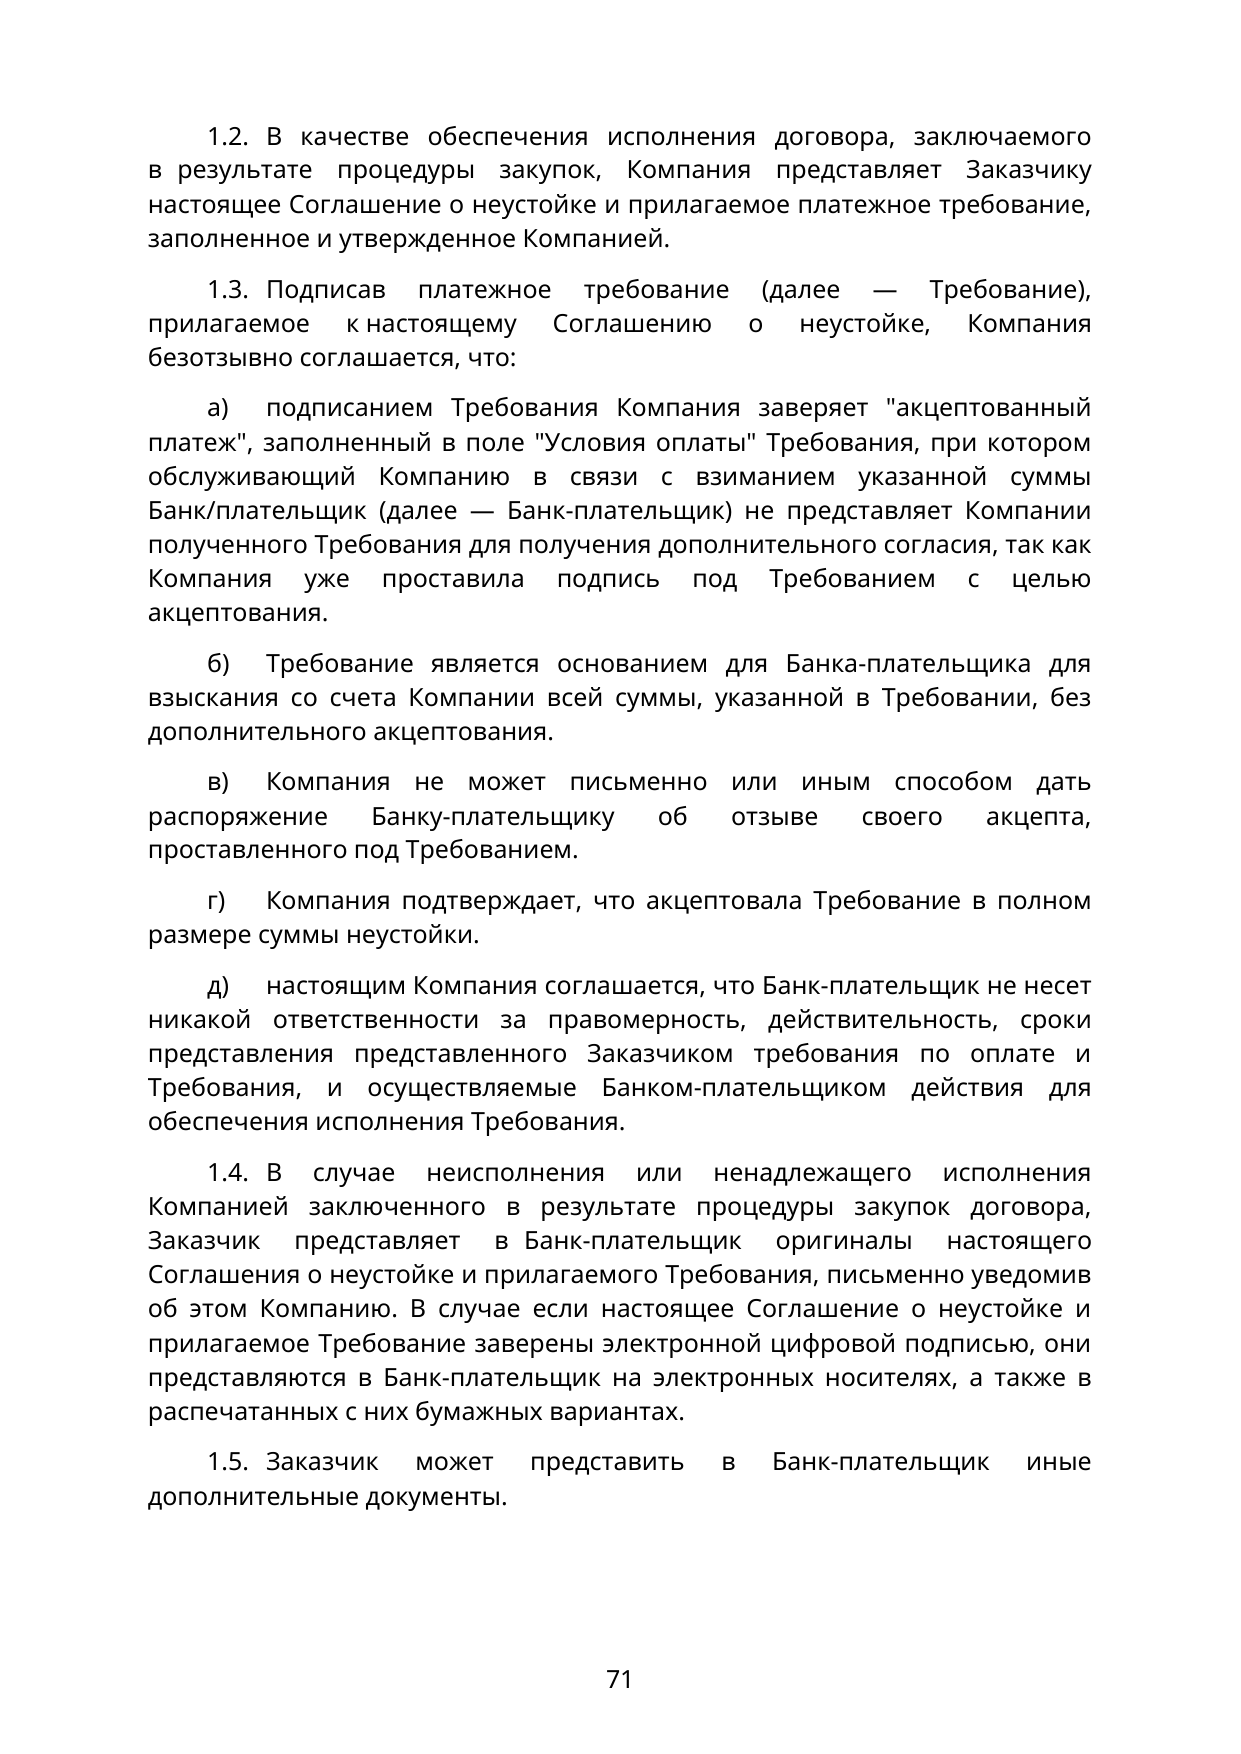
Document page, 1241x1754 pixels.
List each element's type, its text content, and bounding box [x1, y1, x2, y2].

text 1.3. Подписав платежное требование (далее — Требование), прилагаемое к настоящему Соглашению о неустойке, Компания безотзывно соглашается, что: [148, 271, 1092, 373]
text 1.4. В случае неисполнения или ненадлежащего исполнения Компанией заключенного в результате процедуры закупок договора, Заказчик представляет в Банк-плательщик оригиналы настоящего Соглашения о неустойке и прилагаемого Требования, письменно уведомив об этом Компанию. В случае если настоящее Соглашение о неустойке и прилагаемое Требование заверены электронной цифровой подписью, они представляются в Банк-плательщик на электронных носителях, а также в распечатанных с них бумажных вариантах. [148, 1155, 1092, 1427]
text г) Компания подтверждает, что акцептовала Требование в полном размере суммы неустойки. [148, 883, 1092, 951]
text 1.2. В качестве обеспечения исполнения договора, заключаемого в результате процедуры закупок, Компания представляет Заказчику настоящее Соглашение о неустойке и прилагаемое платежное требование, заполненное и утвержденное Компанией. [148, 118, 1092, 254]
text в) Компания не может письменно или иным способом дать распоряжение Банку-плательщику об отзыве своего акцепта, проставленного под Требованием. [148, 764, 1092, 866]
text б) Требование является основанием для Банка-плательщика для взыскания со счета Компании всей суммы, указанной в Требовании, без дополнительного акцептования. [148, 645, 1092, 747]
text а) подписанием Требования Компания заверяет "акцептованный платеж", заполненный в поле "Условия оплаты" Требования, при котором обслуживающий Компанию в связи с взиманием указанной суммы Банк/плательщик (далее — Банк-плательщик) не представляет Компании полученного Требования для получения дополнительного согласия, так как Компания уже проставила подпись под Требованием с целью акцептования. [148, 390, 1092, 628]
text д) настоящим Компания соглашается, что Банк-плательщик не несет никакой ответственности за правомерность, действительность, сроки представления представленного Заказчиком требования по оплате и Требования, и осуществляемые Банком-плательщиком действия для обеспечения исполнения Требования. [148, 968, 1092, 1138]
text 1.5. Заказчик может представить в Банк-плательщик иные дополнительные документы. [148, 1444, 1092, 1512]
